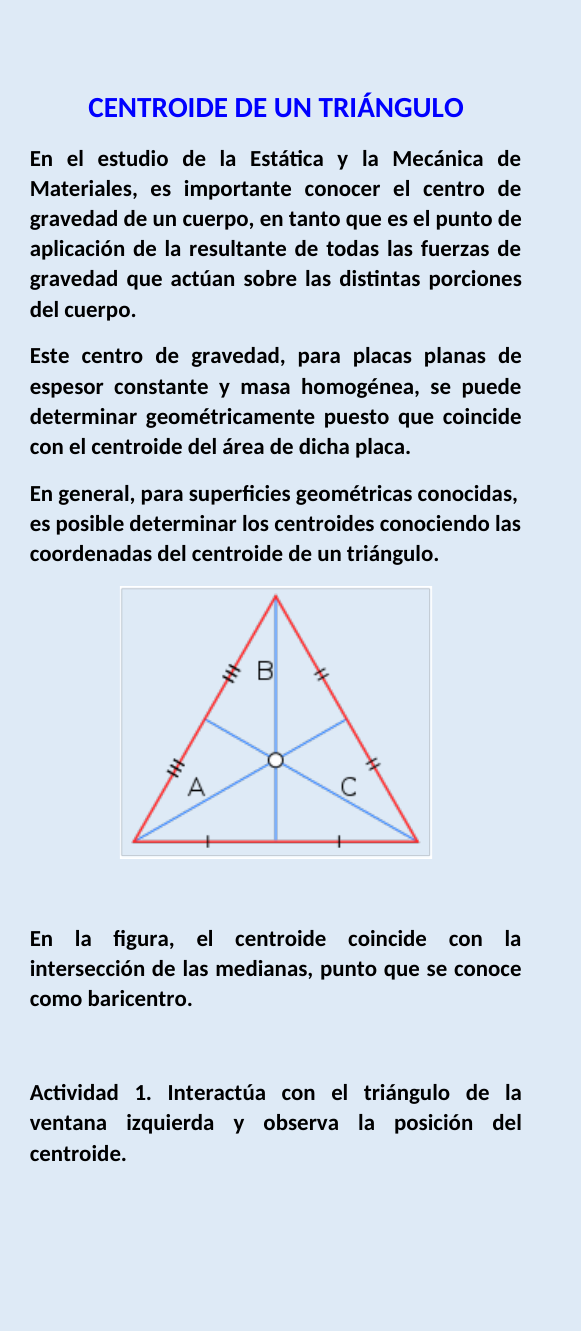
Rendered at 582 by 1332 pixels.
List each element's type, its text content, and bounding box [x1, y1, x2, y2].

picture [119, 586, 433, 859]
text En general, para superficies geométricas conocidas, es posible determinar los centroides conociendo las coordenadas del centroide de un triángulo. [29, 479, 522, 568]
text En la figura, el centroide coincide con la intersección de las medianas, punto que se conoce como baricentro. [29, 924, 522, 1012]
text CENTROIDE DE UN TRIÁNGULO [29, 89, 522, 124]
text Este centro de gravedad, para placas planas de espesor constante y masa homogénea, se puede determinar geométricamente puesto que coincide con el centroide del área de dicha placa. [29, 342, 522, 460]
text En el estudio de la Estática y la Mecánica de Materiales, es importante conocer el centro de gravedad de un cuerpo, en tanto que es el punto de aplicación de la resultante de todas las fuerzas de gravedad que actúan sobre las distintas porciones del cuerpo. [29, 144, 522, 323]
text Actividad 1. Interactúa con el triángulo de la ventana izquierda y observa la posición del centroide. [29, 1078, 522, 1167]
